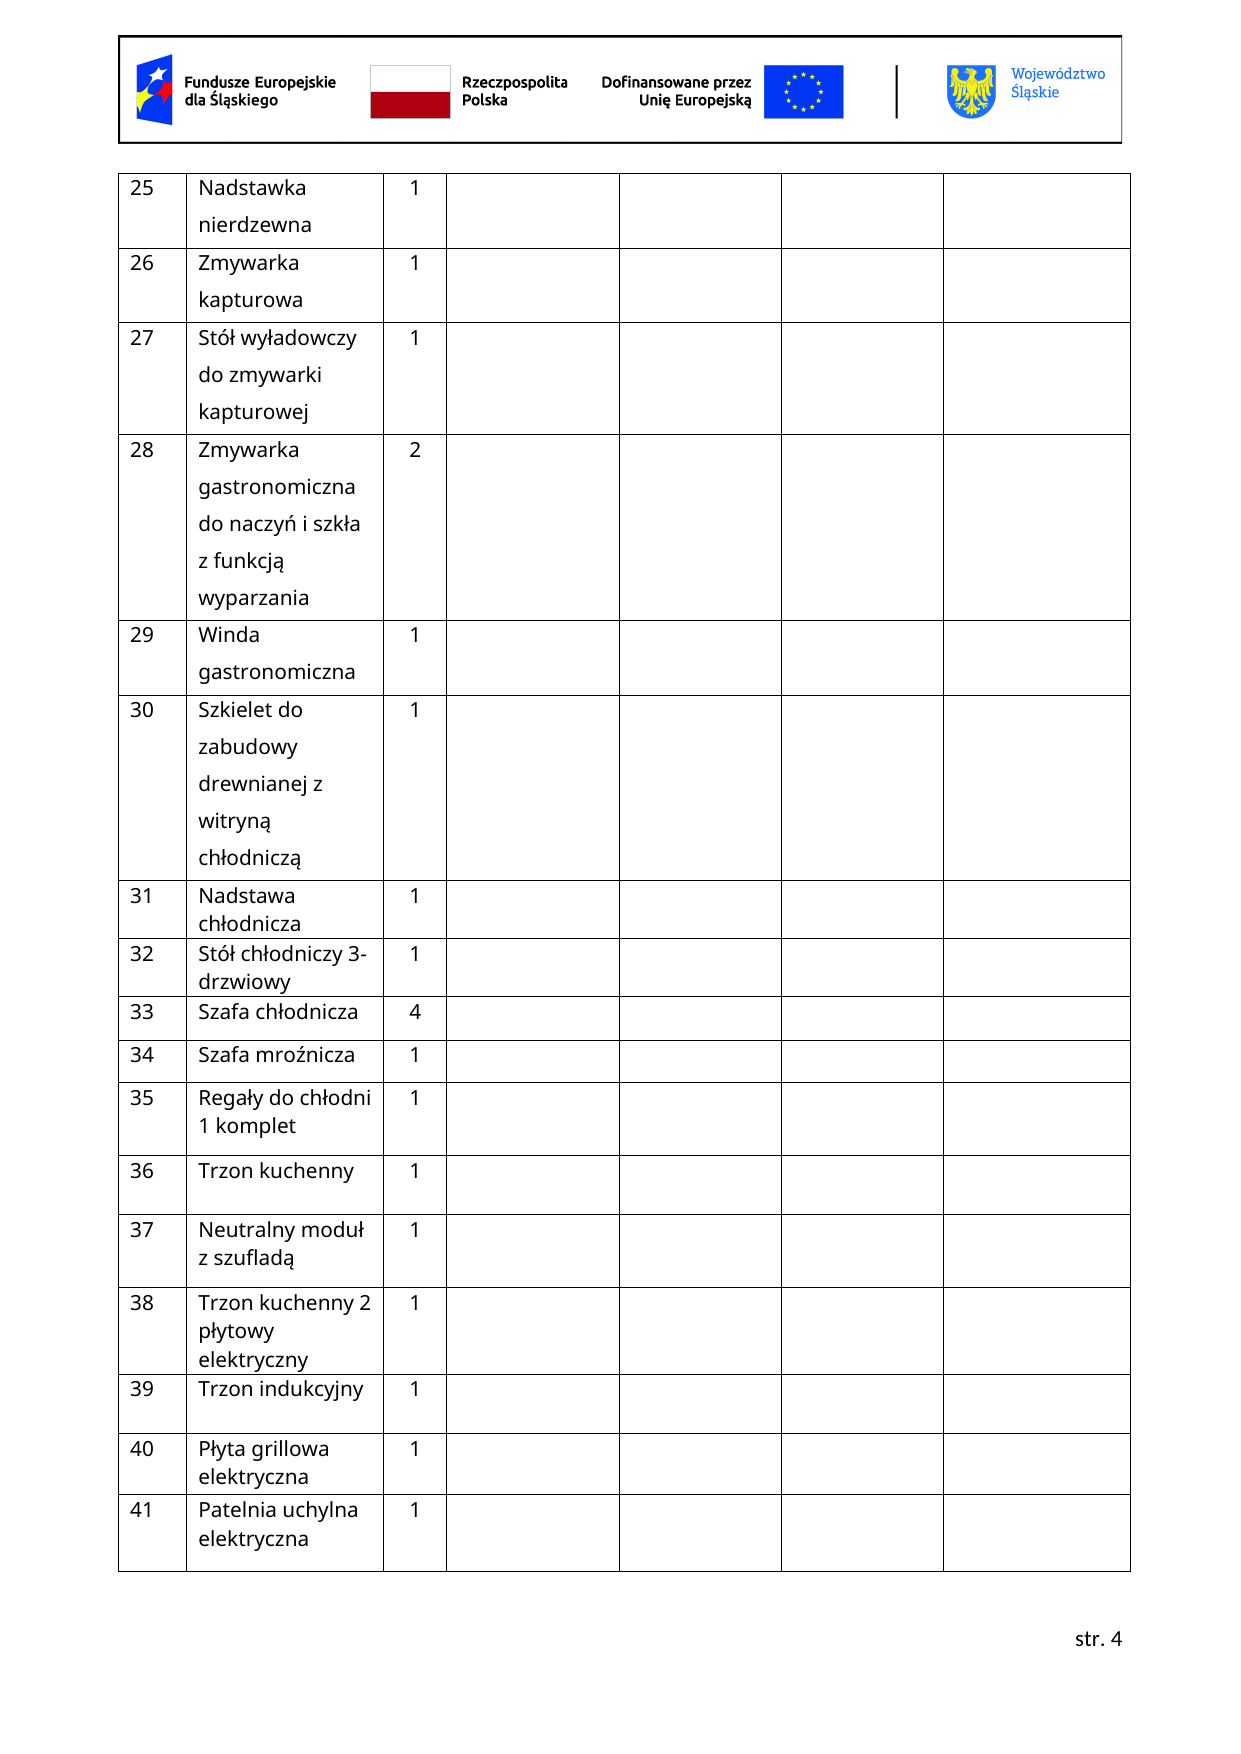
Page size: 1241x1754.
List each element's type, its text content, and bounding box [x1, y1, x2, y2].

table_cell [620, 249, 781, 322]
table_cell [447, 1375, 619, 1433]
table_cell [620, 997, 781, 1039]
table_cell [447, 881, 619, 938]
table_cell Nadstawka nierdzewna [187, 174, 383, 247]
table_cell Zmywarka gastronomiczna do naczyń i szkła z funkcją wyparzania [187, 435, 383, 619]
table_cell [782, 249, 943, 322]
table_cell [620, 939, 781, 996]
table_cell [782, 174, 943, 247]
table_cell Szafa mroźnicza [187, 1041, 383, 1082]
table_cell 39 [119, 1375, 186, 1433]
table_cell 35 [119, 1083, 186, 1155]
table_cell [620, 1434, 781, 1494]
table_cell 1 [384, 1156, 446, 1214]
table_cell [782, 1375, 943, 1433]
table_cell [782, 1156, 943, 1214]
table_cell [782, 1083, 943, 1155]
table_cell 1 [384, 1495, 446, 1571]
table_cell Płyta grillowa elektryczna [187, 1434, 383, 1494]
table_cell 30 [119, 696, 186, 880]
table_cell 41 [119, 1495, 186, 1571]
table_cell [620, 1288, 781, 1373]
table_cell 36 [119, 1156, 186, 1214]
table_cell 31 [119, 881, 186, 938]
table_cell [447, 939, 619, 996]
table_cell [944, 1375, 1130, 1433]
table_cell [944, 323, 1130, 434]
table_cell [782, 696, 943, 880]
table_cell 1 [384, 249, 446, 322]
table_cell [447, 1434, 619, 1494]
table_cell 1 [384, 1288, 446, 1373]
table_cell [620, 1215, 781, 1287]
table_cell [944, 881, 1130, 938]
table_cell [447, 1215, 619, 1287]
table_cell [782, 323, 943, 434]
table_cell 2 [384, 435, 446, 619]
table_cell 1 [384, 1434, 446, 1494]
table_cell [944, 621, 1130, 694]
table_cell [944, 1215, 1130, 1287]
table_cell [782, 881, 943, 938]
table_cell 38 [119, 1288, 186, 1373]
table_cell [447, 174, 619, 247]
table_cell [620, 323, 781, 434]
table_cell [620, 1041, 781, 1082]
table_cell Trzon indukcyjny [187, 1375, 383, 1433]
table_cell 27 [119, 323, 186, 434]
table_cell 37 [119, 1215, 186, 1287]
table_cell 32 [119, 939, 186, 996]
table_cell [944, 1288, 1130, 1373]
table_cell [782, 997, 943, 1039]
table_cell [944, 1434, 1130, 1494]
table_cell Stół chłodniczy 3-drzwiowy [187, 939, 383, 996]
table_cell [944, 435, 1130, 619]
table_cell Szkielet do zabudowy drewnianej z witryną chłodniczą [187, 696, 383, 880]
table_cell [782, 435, 943, 619]
table_cell [782, 1434, 943, 1494]
table_cell [447, 435, 619, 619]
table_cell [620, 1156, 781, 1214]
table_cell 1 [384, 174, 446, 247]
table_cell Szafa chłodnicza [187, 997, 383, 1039]
table_cell [620, 1083, 781, 1155]
table_cell [620, 174, 781, 247]
table_cell 1 [384, 939, 446, 996]
table_cell [944, 1041, 1130, 1082]
table_cell [944, 939, 1130, 996]
table_cell [944, 1083, 1130, 1155]
table_cell [447, 323, 619, 434]
table_cell 1 [384, 1083, 446, 1155]
table_cell [782, 1041, 943, 1082]
table_cell [944, 174, 1130, 247]
table_cell Neutralny moduł z szufladą [187, 1215, 383, 1287]
table_cell 1 [384, 1215, 446, 1287]
table_cell [944, 997, 1130, 1039]
table_cell [447, 1288, 619, 1373]
table_cell Trzon kuchenny [187, 1156, 383, 1214]
table_cell [944, 1156, 1130, 1214]
table_cell [620, 435, 781, 619]
table_cell 26 [119, 249, 186, 322]
table_cell [620, 696, 781, 880]
table_cell 34 [119, 1041, 186, 1082]
table_cell [447, 696, 619, 880]
table_cell [944, 696, 1130, 880]
table_cell [447, 1156, 619, 1214]
table_cell 40 [119, 1434, 186, 1494]
table_cell 33 [119, 997, 186, 1039]
table_cell 1 [384, 323, 446, 434]
table_cell 1 [384, 881, 446, 938]
table_cell [620, 881, 781, 938]
table_cell 25 [119, 174, 186, 247]
table_cell Trzon kuchenny 2 płytowy elektryczny [187, 1288, 383, 1373]
table_cell Winda gastronomiczna [187, 621, 383, 694]
table_cell Patelnia uchylna elektryczna [187, 1495, 383, 1571]
table_cell Nadstawa chłodnicza [187, 881, 383, 938]
table_cell Stół wyładowczy do zmywarki kapturowej [187, 323, 383, 434]
table_cell [782, 1288, 943, 1373]
table_cell [447, 997, 619, 1039]
table_cell [447, 621, 619, 694]
table_cell [447, 1041, 619, 1082]
table_cell 1 [384, 1041, 446, 1082]
table_cell [782, 1215, 943, 1287]
table_cell [447, 249, 619, 322]
table_cell [620, 1495, 781, 1571]
table_cell 29 [119, 621, 186, 694]
table_cell 1 [384, 1375, 446, 1433]
table_cell Zmywarka kapturowa [187, 249, 383, 322]
table_cell [620, 621, 781, 694]
table_cell 28 [119, 435, 186, 619]
table_cell 4 [384, 997, 446, 1039]
table_cell 1 [384, 696, 446, 880]
table_cell [620, 1375, 781, 1433]
table_cell [944, 249, 1130, 322]
table_cell 1 [384, 621, 446, 694]
table_cell [782, 939, 943, 996]
table_cell [944, 1495, 1130, 1571]
picture [118, 35, 1123, 144]
table_cell [782, 1495, 943, 1571]
table_cell Regały do chłodni 1 komplet [187, 1083, 383, 1155]
table_cell [447, 1083, 619, 1155]
table_cell [782, 621, 943, 694]
table_cell [447, 1495, 619, 1571]
